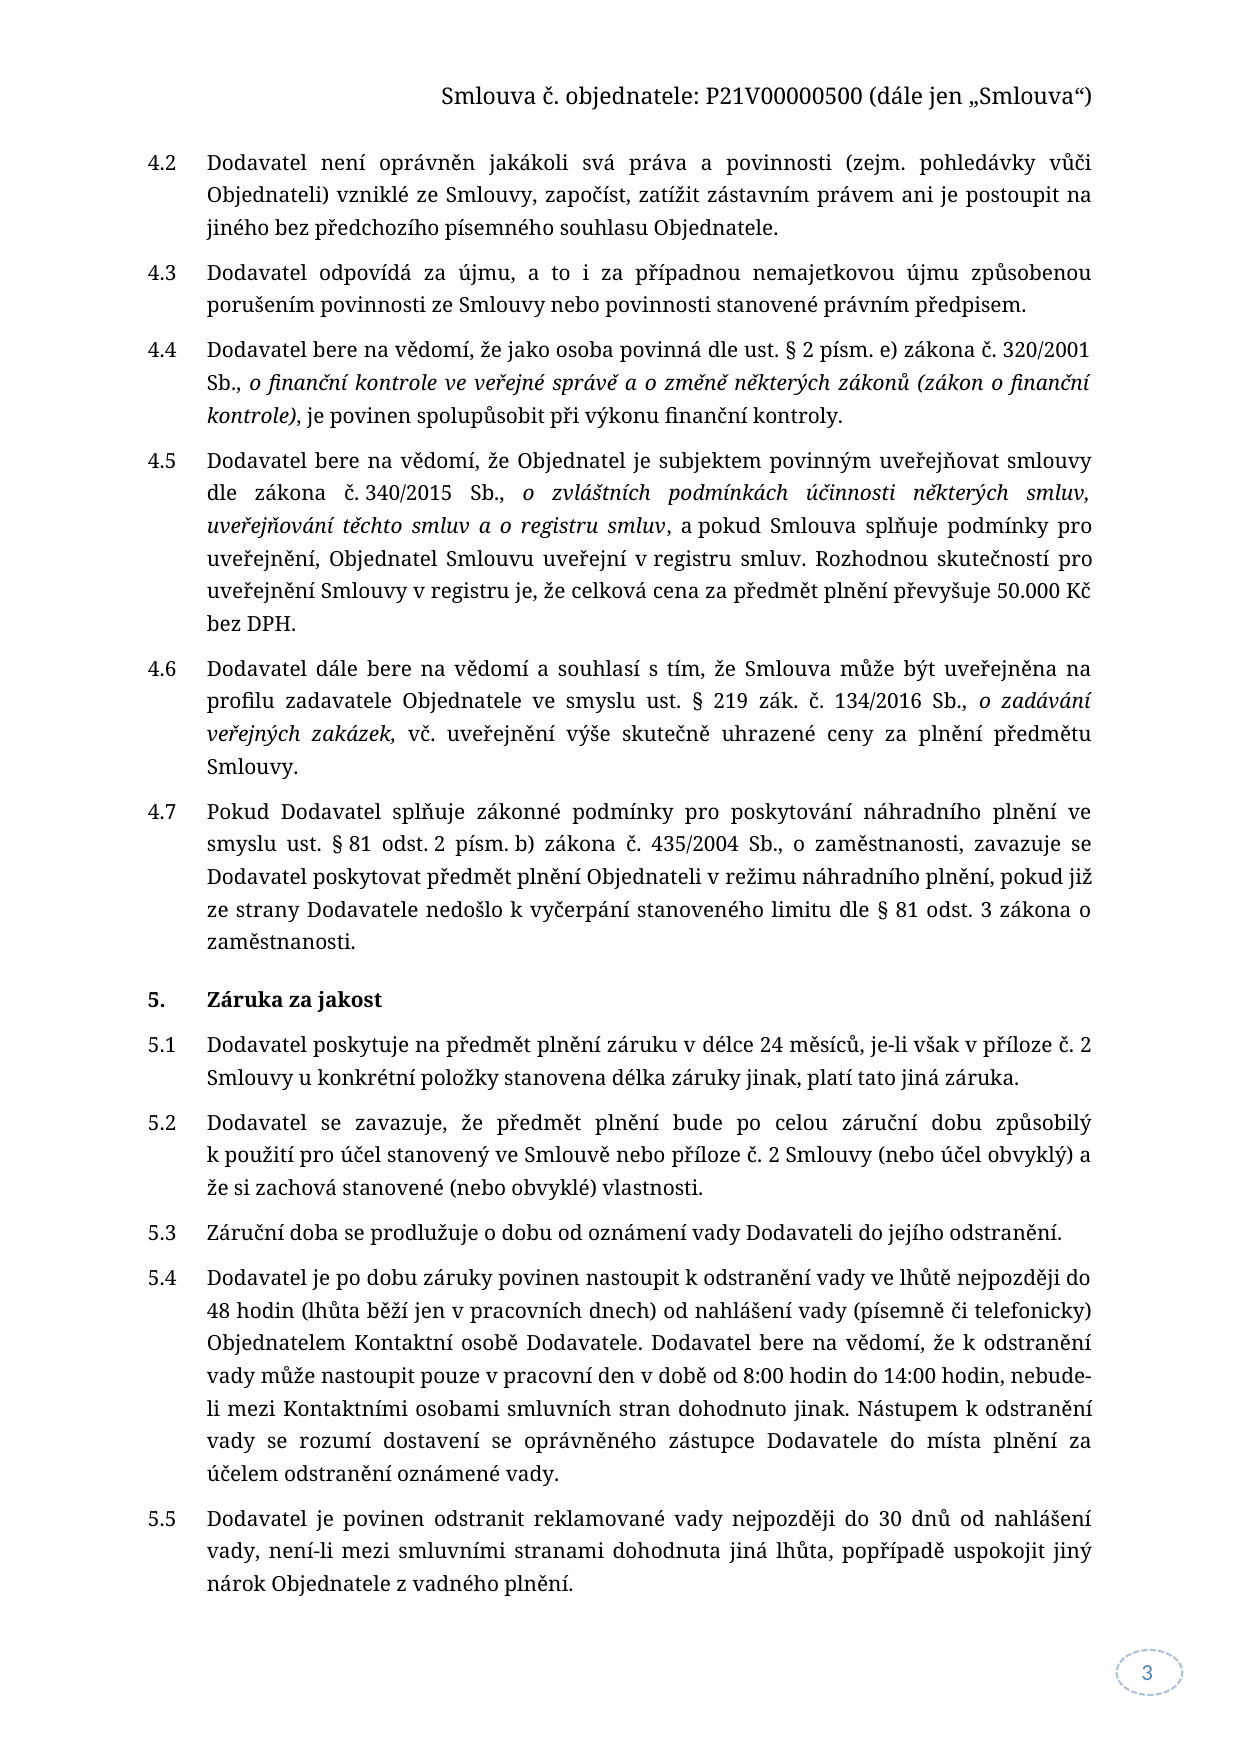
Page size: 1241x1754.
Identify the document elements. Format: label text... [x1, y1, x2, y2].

list Dodavatel se zavazuje, že předmět plnění bude po celou záruční dobu způsobilý k použití pro účel stanovený ve Smlouvě nebo příloze č. 2 Smlouvy (nebo účel obvyklý) a že si zachová stanovené (nebo obvyklé) vlastnosti. [148, 1108, 1093, 1201]
list Záruční doba se prodlužuje o dobu od oznámení vady Dodavateli do jejího odstranění. [148, 1218, 1093, 1247]
list Dodavatel odpovídá za újmu, a to i za případnou nemajetkovou újmu způsobenou porušením povinnosti ze Smlouvy nebo povinnosti stanovené právním předpisem. [148, 258, 1093, 319]
list Dodavatel není oprávněn jakákoli svá práva a povinnosti (zejm. pohledávky vůči Objednateli) vzniklé ze Smlouvy, započíst, zatížit zástavním právem ani je postoupit na jiného bez předchozího písemného souhlasu Objednatele. [148, 148, 1093, 241]
list Dodavatel bere na vědomí, že jako osoba povinná dle ust. § 2 písm. e) zákona č. 320/2001 Sb., o finanční kontrole ve veřejné správě a o změně některých zákonů (zákon o finanční kontrole), je povinen spolupůsobit při výkonu finanční kontroly. [148, 336, 1093, 429]
list Dodavatel bere na vědomí, že Objednatel je subjektem povinným uveřejňovat smlouvy dle zákona č. 340/2015 Sb., o zvláštních podmínkách účinnosti některých smluv, uveřejňování těchto smluv a o registru smluv, a pokud Smlouva splňuje podmínky pro uveřejnění, Objednatel Smlouvu uveřejní v registru smluv. Rozhodnou skutečností pro uveřejnění Smlouvy v registru je, že celková cena za předmět plnění převyšuje 50.000 Kč bez DPH. [148, 446, 1093, 637]
list Dodavatel je po dobu záruky povinen nastoupit k odstranění vady ve lhůtě nejpozději do 48 hodin (lhůta běží jen v pracovních dnech) od nahlášení vady (písemně či telefonicky) Objednatelem Kontaktní osobě Dodavatele. Dodavatel bere na vědomí, že k odstranění vady může nastoupit pouze v pracovní den v době od 8:00 hodin do 14:00 hodin, nebude-li mezi Kontaktními osobami smluvních stran dohodnuto jinak. Nástupem k odstranění vady se rozumí dostavení se oprávněného zástupce Dodavatele do místa plnění za účelem odstranění oznámené vady. [148, 1263, 1093, 1487]
list Záruka za jakost [148, 985, 1093, 1013]
list Dodavatel je povinen odstranit reklamované vady nejpozději do 30 dnů od nahlášení vady, není-li mezi smluvními stranami dohodnuta jiná lhůta, popřípadě uspokojit jiný nárok Objednatele z vadného plnění. [148, 1504, 1093, 1598]
list Dodavatel poskytuje na předmět plnění záruku v délce 24 měsíců, je-li však v příloze č. 2 Smlouvy u konkrétní položky stanovena délka záruky jinak, platí tato jiná záruka. [148, 1030, 1093, 1091]
list Pokud Dodavatel splňuje zákonné podmínky pro poskytování náhradního plnění ve smyslu ust. § 81 odst. 2 písm. b) zákona č. 435/2004 Sb., o zaměstnanosti, zavazuje se Dodavatel poskytovat předmět plnění Objednateli v režimu náhradního plnění, pokud již ze strany Dodavatele nedošlo k vyčerpání stanoveného limitu dle § 81 odst. 3 zákona o zaměstnanosti. [148, 797, 1093, 956]
list Dodavatel dále bere na vědomí a souhlasí s tím, že Smlouva může být uveřejněna na profilu zadavatele Objednatele ve smyslu ust. § 219 zák. č. 134/2016 Sb., o zadávání veřejných zakázek, vč. uveřejnění výše skutečně uhrazené ceny za plnění předmětu Smlouvy. [148, 654, 1093, 780]
